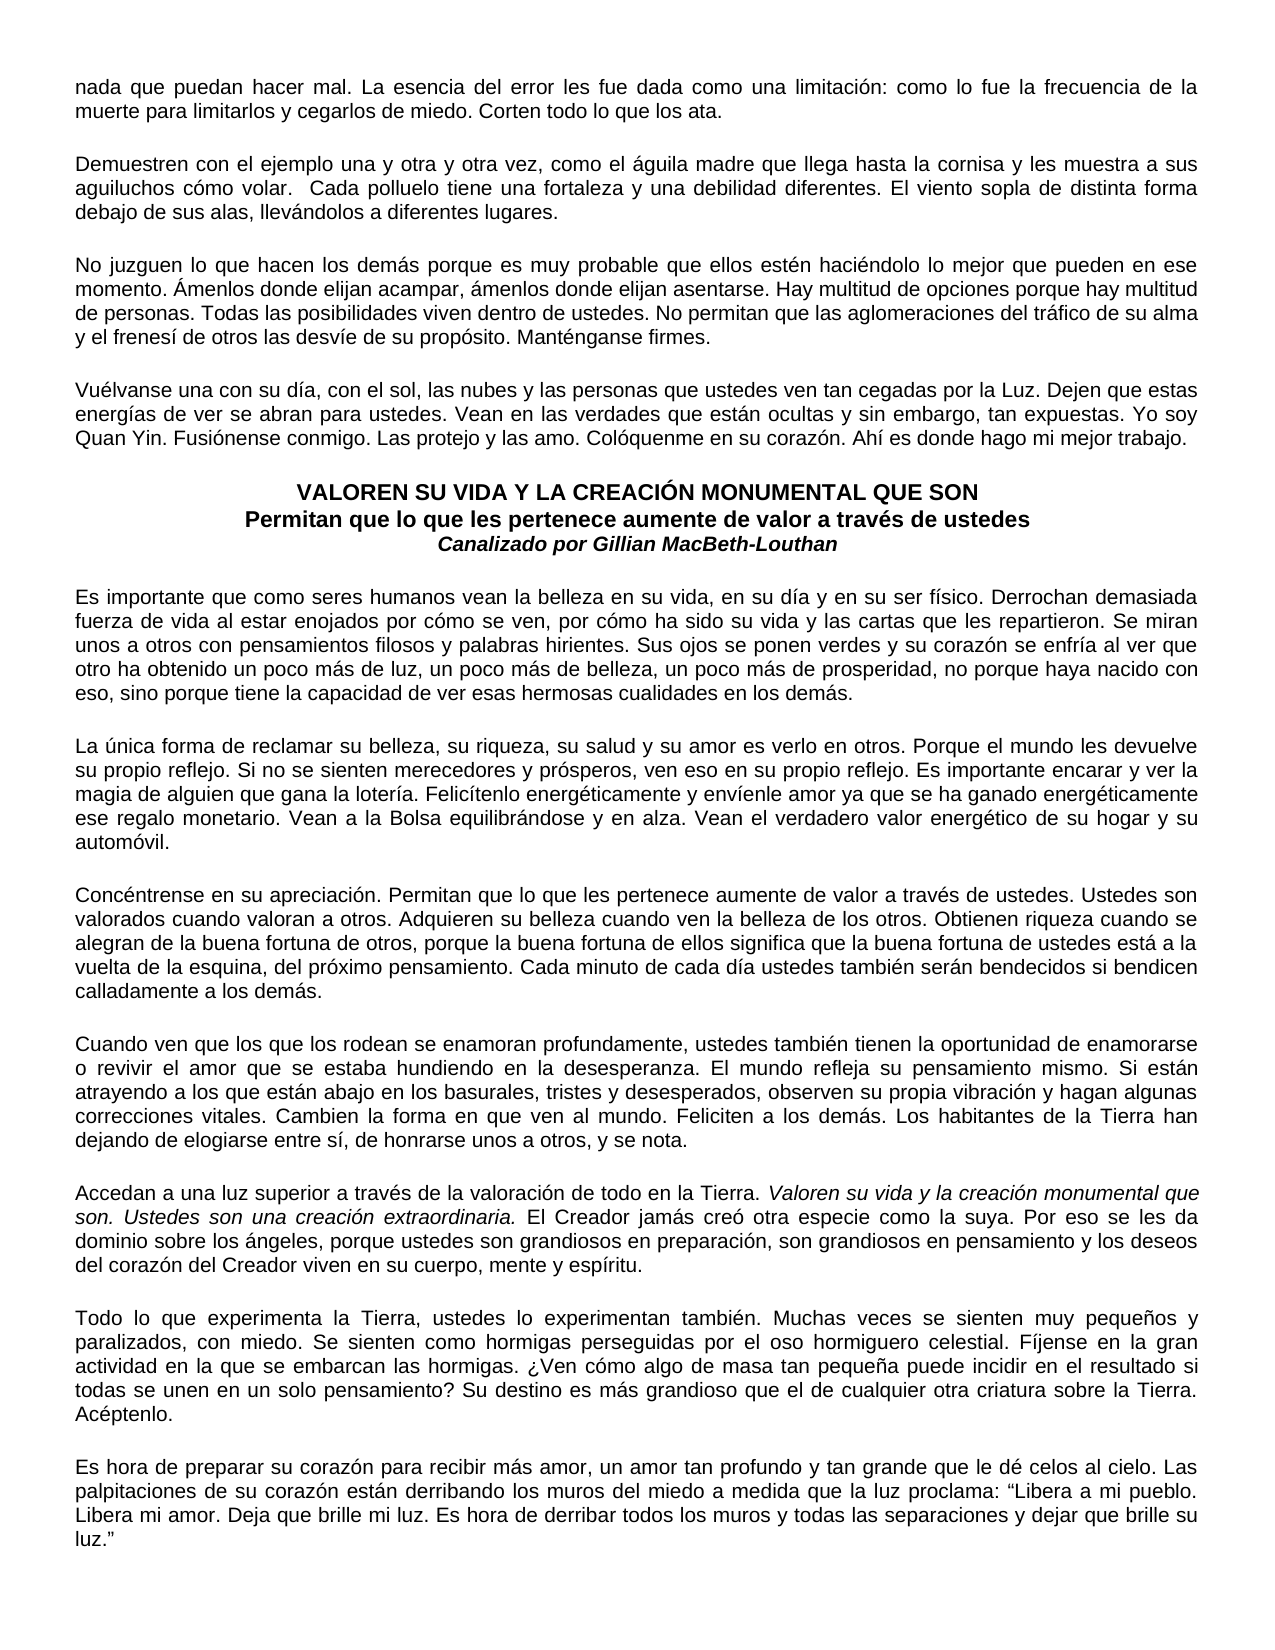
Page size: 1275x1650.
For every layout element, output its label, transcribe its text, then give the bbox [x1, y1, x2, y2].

text VALOREN SU VIDA Y LA CREACIÓN MONUMENTAL QUE SON [75, 479, 1200, 506]
text Accedan a una luz superior a través de la valoración de todo en la Tierra. Valoren su vida y la creación monumental que son. Ustedes son una creación extraordinaria. El Creador jamás creó otra especie como la suya. Por eso se les da dominio sobre los ángeles, porque ustedes son grandiosos en preparación, son grandiosos en pensamiento y los deseos del corazón del Creador viven en su cuerpo, mente y espíritu. [75, 1181, 1200, 1277]
text Vuélvanse una con su día, con el sol, las nubes y las personas que ustedes ven tan cegadas por la Luz. Dejen que estas energías de ver se abran para ustedes. Vean en las verdades que están ocultas y sin embargo, tan expuestas. Yo soy Quan Yin. Fusiónense conmigo. Las protejo y las amo. Colóquenme en su corazón. Ahí es donde hago mi mejor trabajo. [75, 378, 1200, 450]
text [75, 75, 1200, 123]
text Canalizado por Gillian MacBeth-Louthan [75, 532, 1200, 556]
text Es hora de preparar su corazón para recibir más amor, un amor tan profundo y tan grande que le dé celos al cielo. Las palpitaciones de su corazón están derribando los muros del miedo a medida que la luz proclama: “Libera a mi pueblo. Libera mi amor. Deja que brille mi luz. Es hora de derribar todos los muros y todas las separaciones y dejar que brille su luz.” [75, 1455, 1200, 1551]
text La única forma de reclamar su belleza, su riqueza, su salud y su amor es verlo en otros. Porque el mundo les devuelve su propio reflejo. Si no se sienten merecedores y prósperos, ven eso en su propio reflejo. Es importante encarar y ver la magia de alguien que gana la lotería. Felicítenlo energéticamente y envíenle amor ya que se ha ganado energéticamente ese regalo monetario. Vean a la Bolsa equilibrándose y en alza. Vean el verdadero valor energético de su hogar y su automóvil. [75, 734, 1200, 854]
text Demuestren con el ejemplo una y otra y otra vez, como el águila madre que llega hasta la cornisa y les muestra a sus aguiluchos cómo volar. Cada polluelo tiene una fortaleza y una debilidad diferentes. El viento sopla de distinta forma debajo de sus alas, llevándolos a diferentes lugares. [75, 152, 1200, 224]
text Concéntrense en su apreciación. Permitan que lo que les pertenece aumente de valor a través de ustedes. Ustedes son valorados cuando valoran a otros. Adquieren su belleza cuando ven la belleza de los otros. Obtienen riqueza cuando se alegran de la buena fortuna de otros, porque la buena fortuna de ellos significa que la buena fortuna de ustedes está a la vuelta de la esquina, del próximo pensamiento. Cada minuto de cada día ustedes también serán bendecidos si bendicen calladamente a los demás. [75, 883, 1200, 1003]
text Permitan que lo que les pertenece aumente de valor a través de ustedes [75, 506, 1200, 532]
text No juzguen lo que hacen los demás porque es muy probable que ellos estén haciéndolo lo mejor que pueden en ese momento. Ámenlos donde elijan acampar, ámenlos donde elijan asentarse. Hay multitud de opciones porque hay multitud de personas. Todas las posibilidades viven dentro de ustedes. No permitan que las aglomeraciones del tráfico de su alma y el frenesí de otros las desvíe de su propósito. Manténganse firmes. [75, 253, 1200, 349]
text Cuando ven que los que los rodean se enamoran profundamente, ustedes también tienen la oportunidad de enamorarse o revivir el amor que se estaba hundiendo en la desesperanza. El mundo refleja su pensamiento mismo. Si están atrayendo a los que están abajo en los basurales, tristes y desesperados, observen su propia vibración y hagan algunas correcciones vitales. Cambien la forma en que ven al mundo. Feliciten a los demás. Los habitantes de la Tierra han dejando de elogiarse entre sí, de honrarse unos a otros, y se nota. [75, 1032, 1200, 1152]
text Todo lo que experimenta la Tierra, ustedes lo experimentan también. Muchas veces se sienten muy pequeños y paralizados, con miedo. Se sienten como hormigas perseguidas por el oso hormiguero celestial. Fíjense en la gran actividad en la que se embarcan las hormigas. ¿Ven cómo algo de masa tan pequeña puede incidir en el resultado si todas se unen en un solo pensamiento? Su destino es más grandioso que el de cualquier otra criatura sobre la Tierra. Acéptenlo. [75, 1306, 1200, 1426]
text Es importante que como seres humanos vean la belleza en su vida, en su día y en su ser físico. Derrochan demasiada fuerza de vida al estar enojados por cómo se ven, por cómo ha sido su vida y las cartas que les repartieron. Se miran unos a otros con pensamientos filosos y palabras hirientes. Sus ojos se ponen verdes y su corazón se enfría al ver que otro ha obtenido un poco más de luz, un poco más de belleza, un poco más de prosperidad, no porque haya nacido con eso, sino porque tiene la capacidad de ver esas hermosas cualidades en los demás. [75, 585, 1200, 705]
